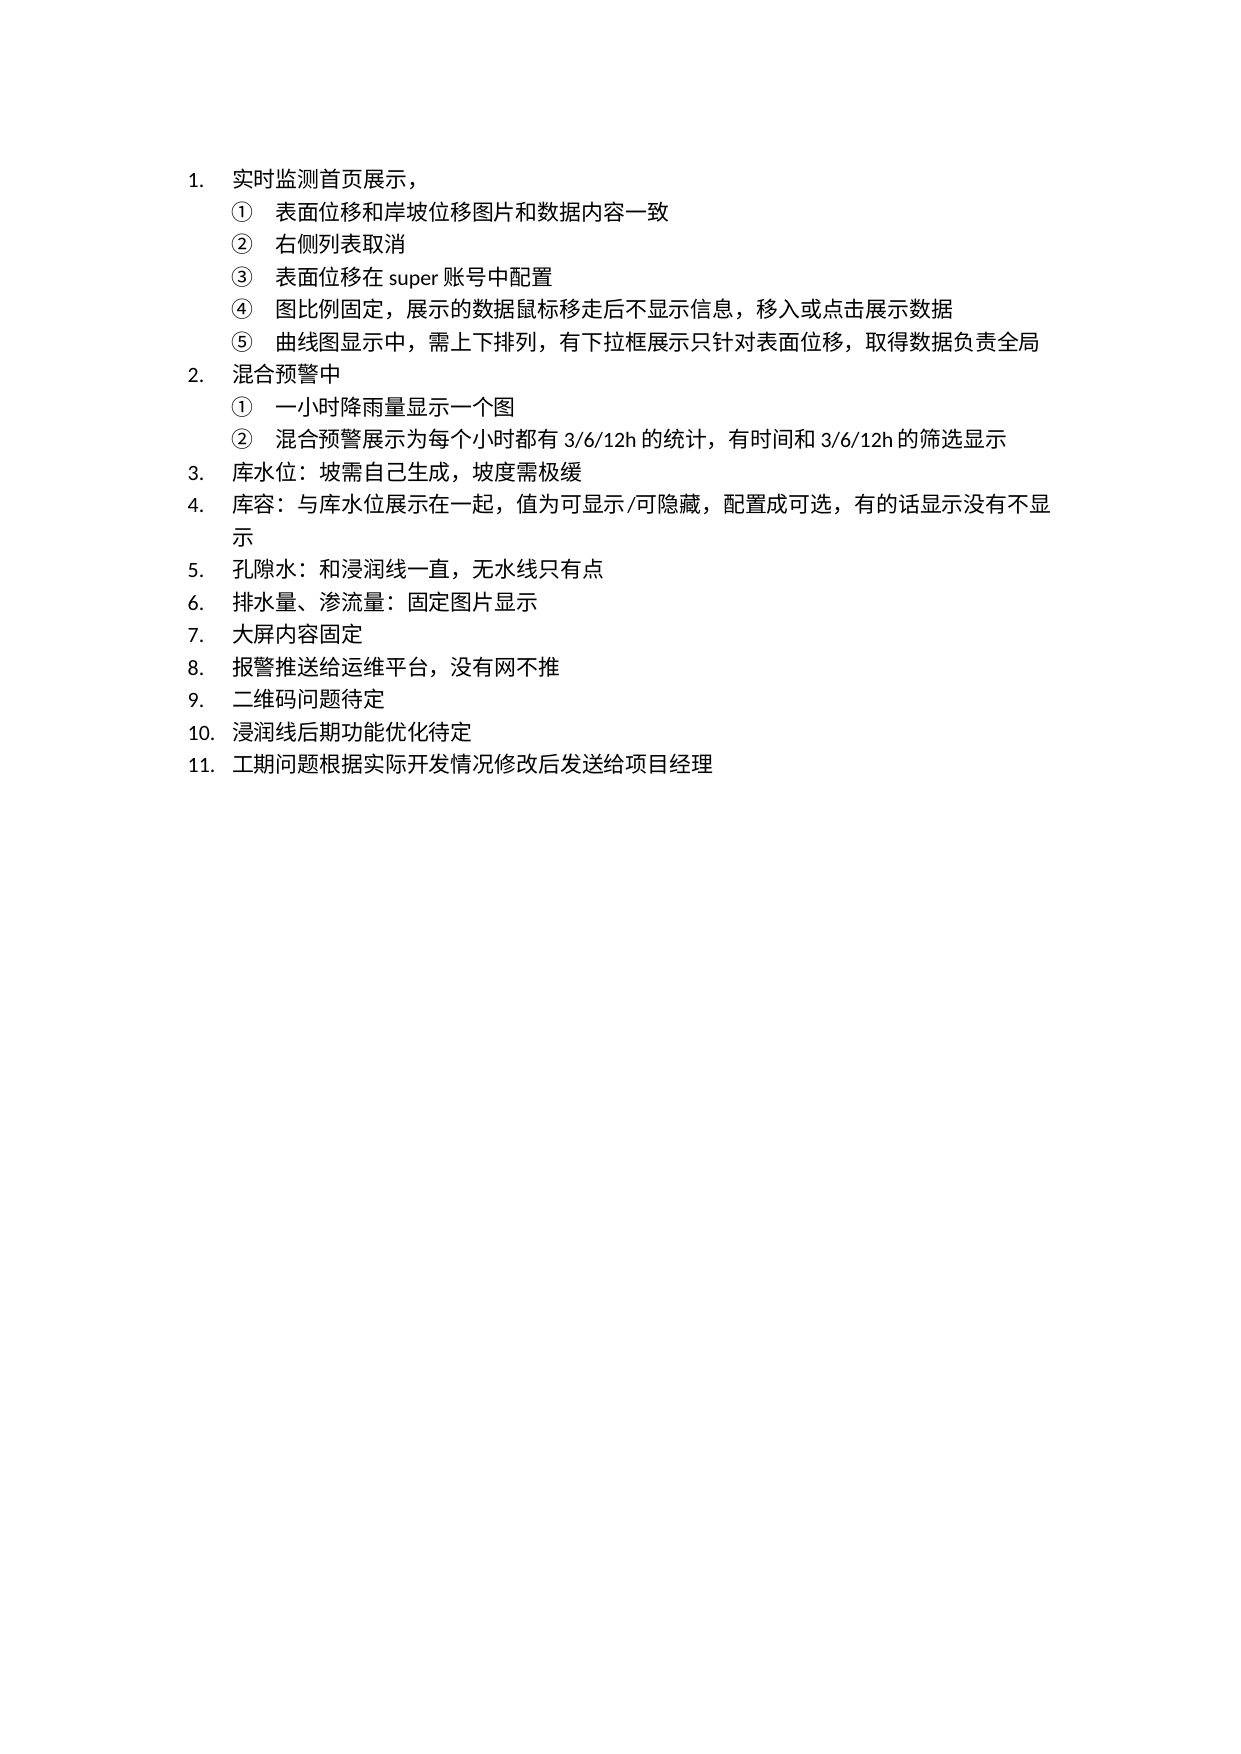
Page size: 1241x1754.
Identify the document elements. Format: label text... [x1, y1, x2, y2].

list 一小时降雨量显示一个图 [187, 389, 1053, 422]
list 浸润线后期功能优化待定 [187, 714, 1053, 747]
list 图比例固定，展示的数据鼠标移走后不显示信息，移入或点击展示数据 [187, 292, 1053, 324]
list 库容：与库水位展示在一起，值为可显示/可隐藏，配置成可选，有的话显示没有不显示 [187, 487, 1053, 552]
list 表面位移和岸坡位移图片和数据内容一致 [187, 194, 1053, 227]
list 右侧列表取消 [187, 227, 1053, 259]
list 库水位：坡需自己生成，坡度需极缓 [187, 454, 1053, 487]
list 曲线图显示中，需上下排列，有下拉框展示只针对表面位移，取得数据负责全局 [187, 324, 1053, 357]
list 实时监测首页展示， [187, 162, 1053, 194]
list 表面位移在super账号中配置 [187, 259, 1053, 292]
list 报警推送给运维平台，没有网不推 [187, 649, 1053, 682]
list 混合预警中 [187, 357, 1053, 389]
list 大屏内容固定 [187, 617, 1053, 649]
list 二维码问题待定 [187, 682, 1053, 714]
list 排水量、渗流量：固定图片显示 [187, 584, 1053, 617]
list 混合预警展示为每个小时都有3/6/12h的统计，有时间和3/6/12h的筛选显示 [187, 422, 1053, 454]
list 孔隙水：和浸润线一直，无水线只有点 [187, 552, 1053, 584]
list 工期问题根据实际开发情况修改后发送给项目经理 [187, 747, 1053, 779]
